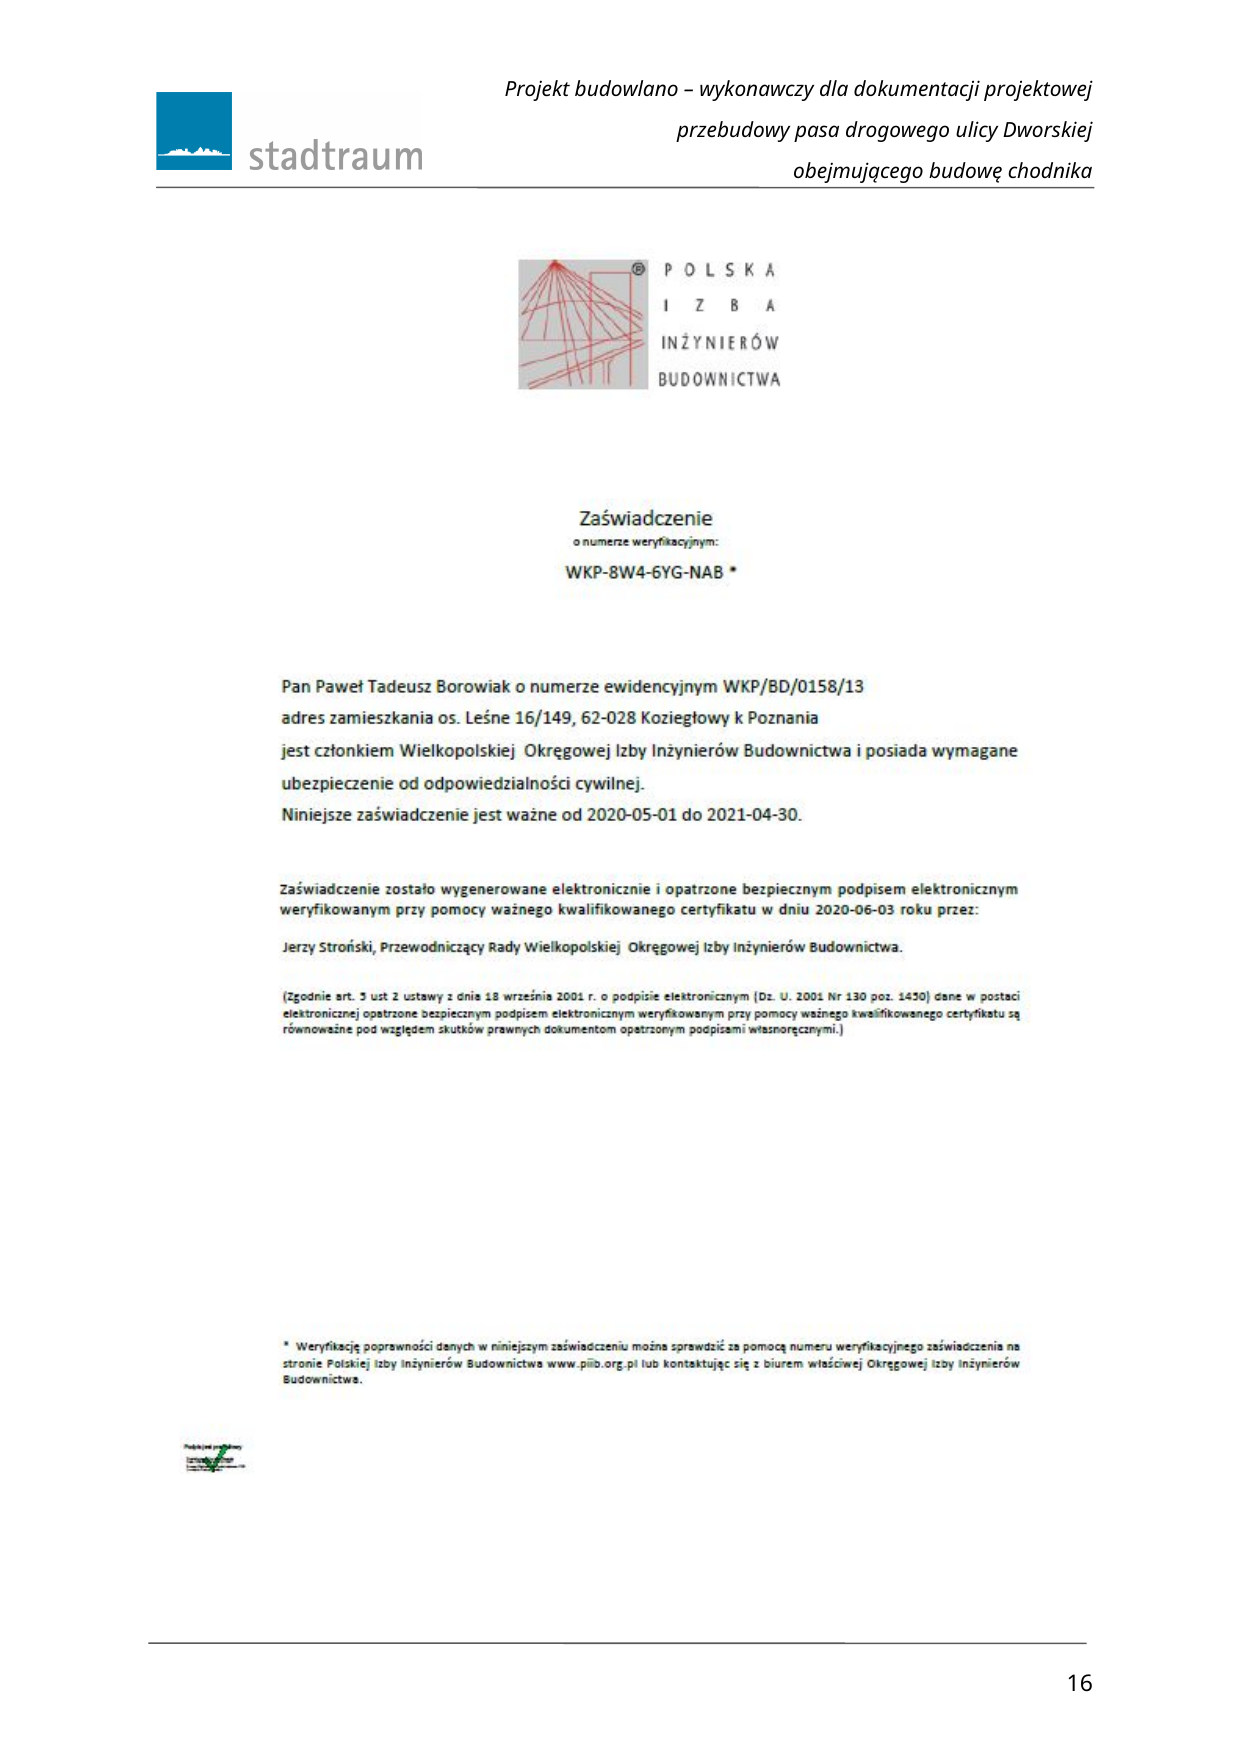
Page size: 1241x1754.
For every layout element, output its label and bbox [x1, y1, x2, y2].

picture [165, 148, 221, 155]
picture [179, 224, 1062, 1482]
picture [233, 92, 422, 170]
